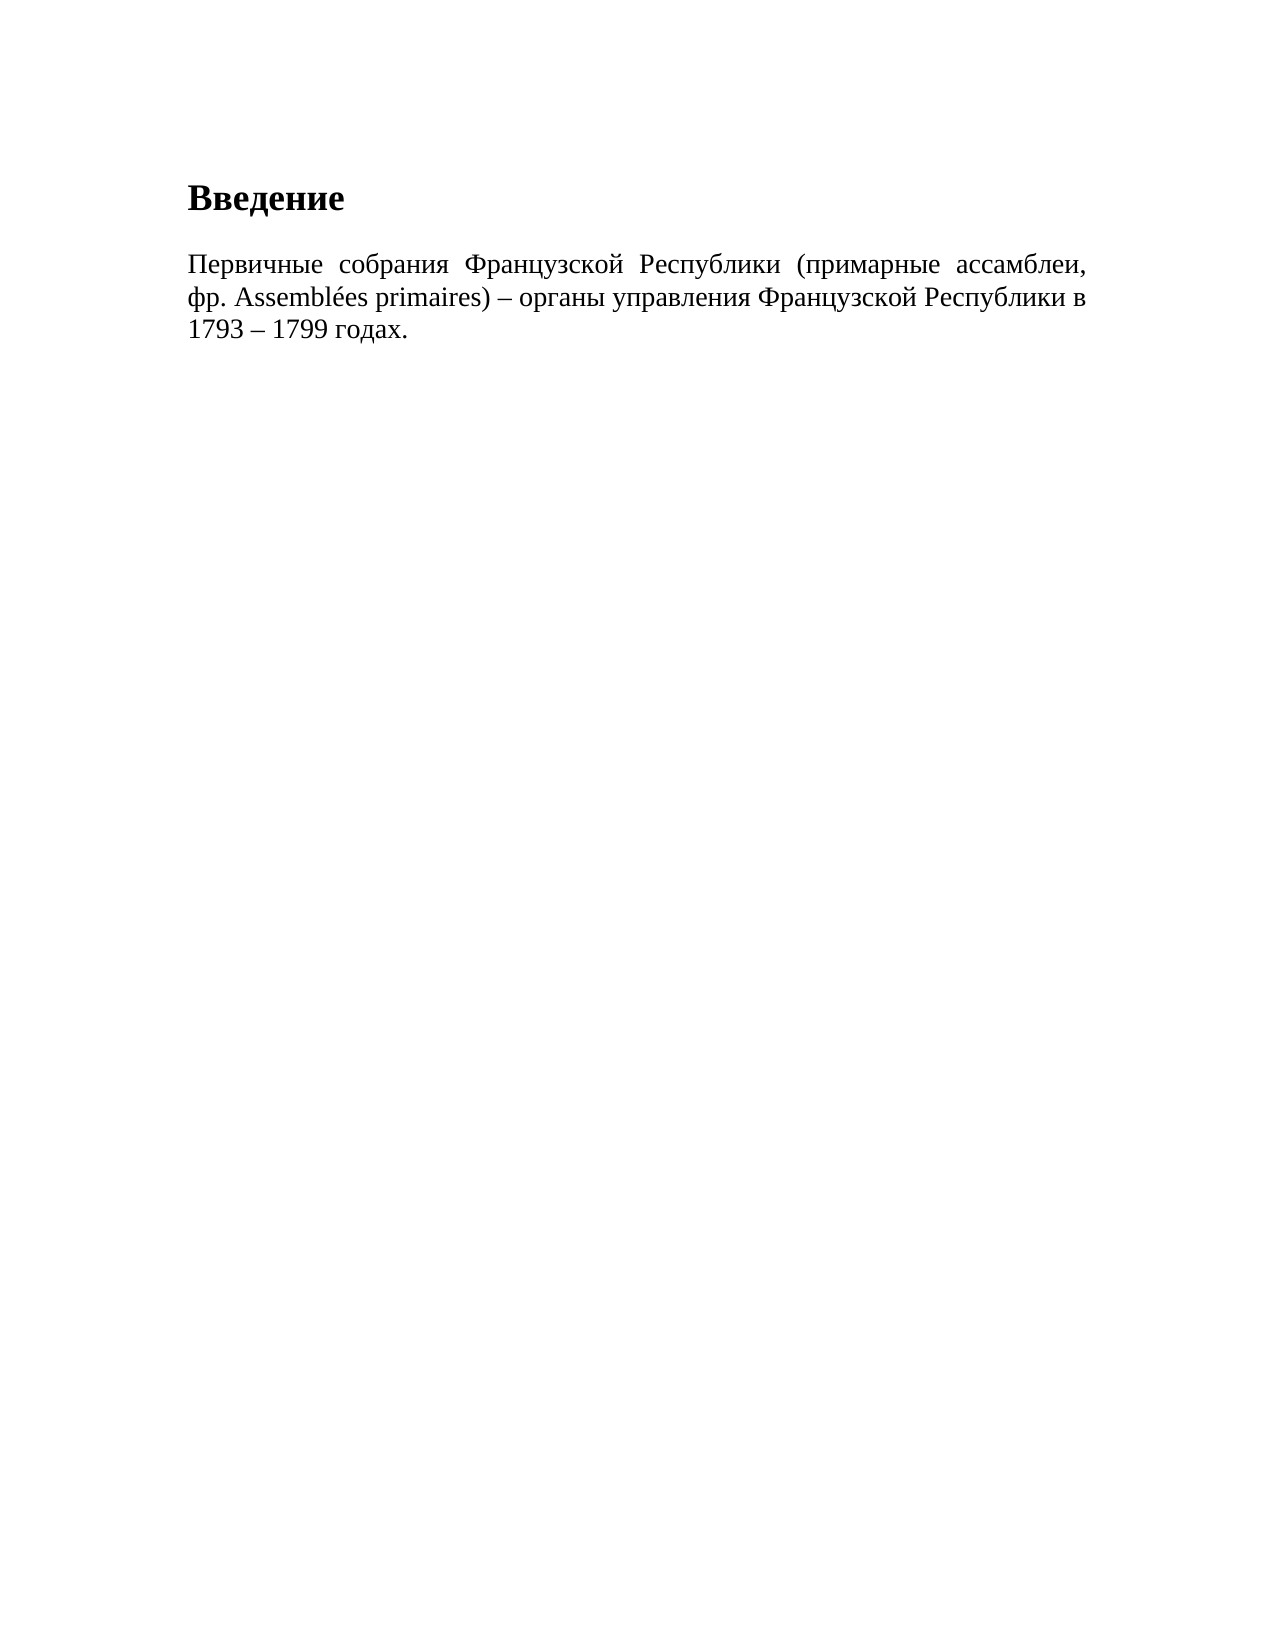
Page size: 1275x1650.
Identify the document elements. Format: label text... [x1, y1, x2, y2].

text Первичные собрания Французской Республики (примарные ассамблеи, фр. Assemblées primaires) – органы управления Французской Республики в 1793 – 1799 годах. [187, 248, 1087, 345]
list Введение [187, 175, 1087, 218]
